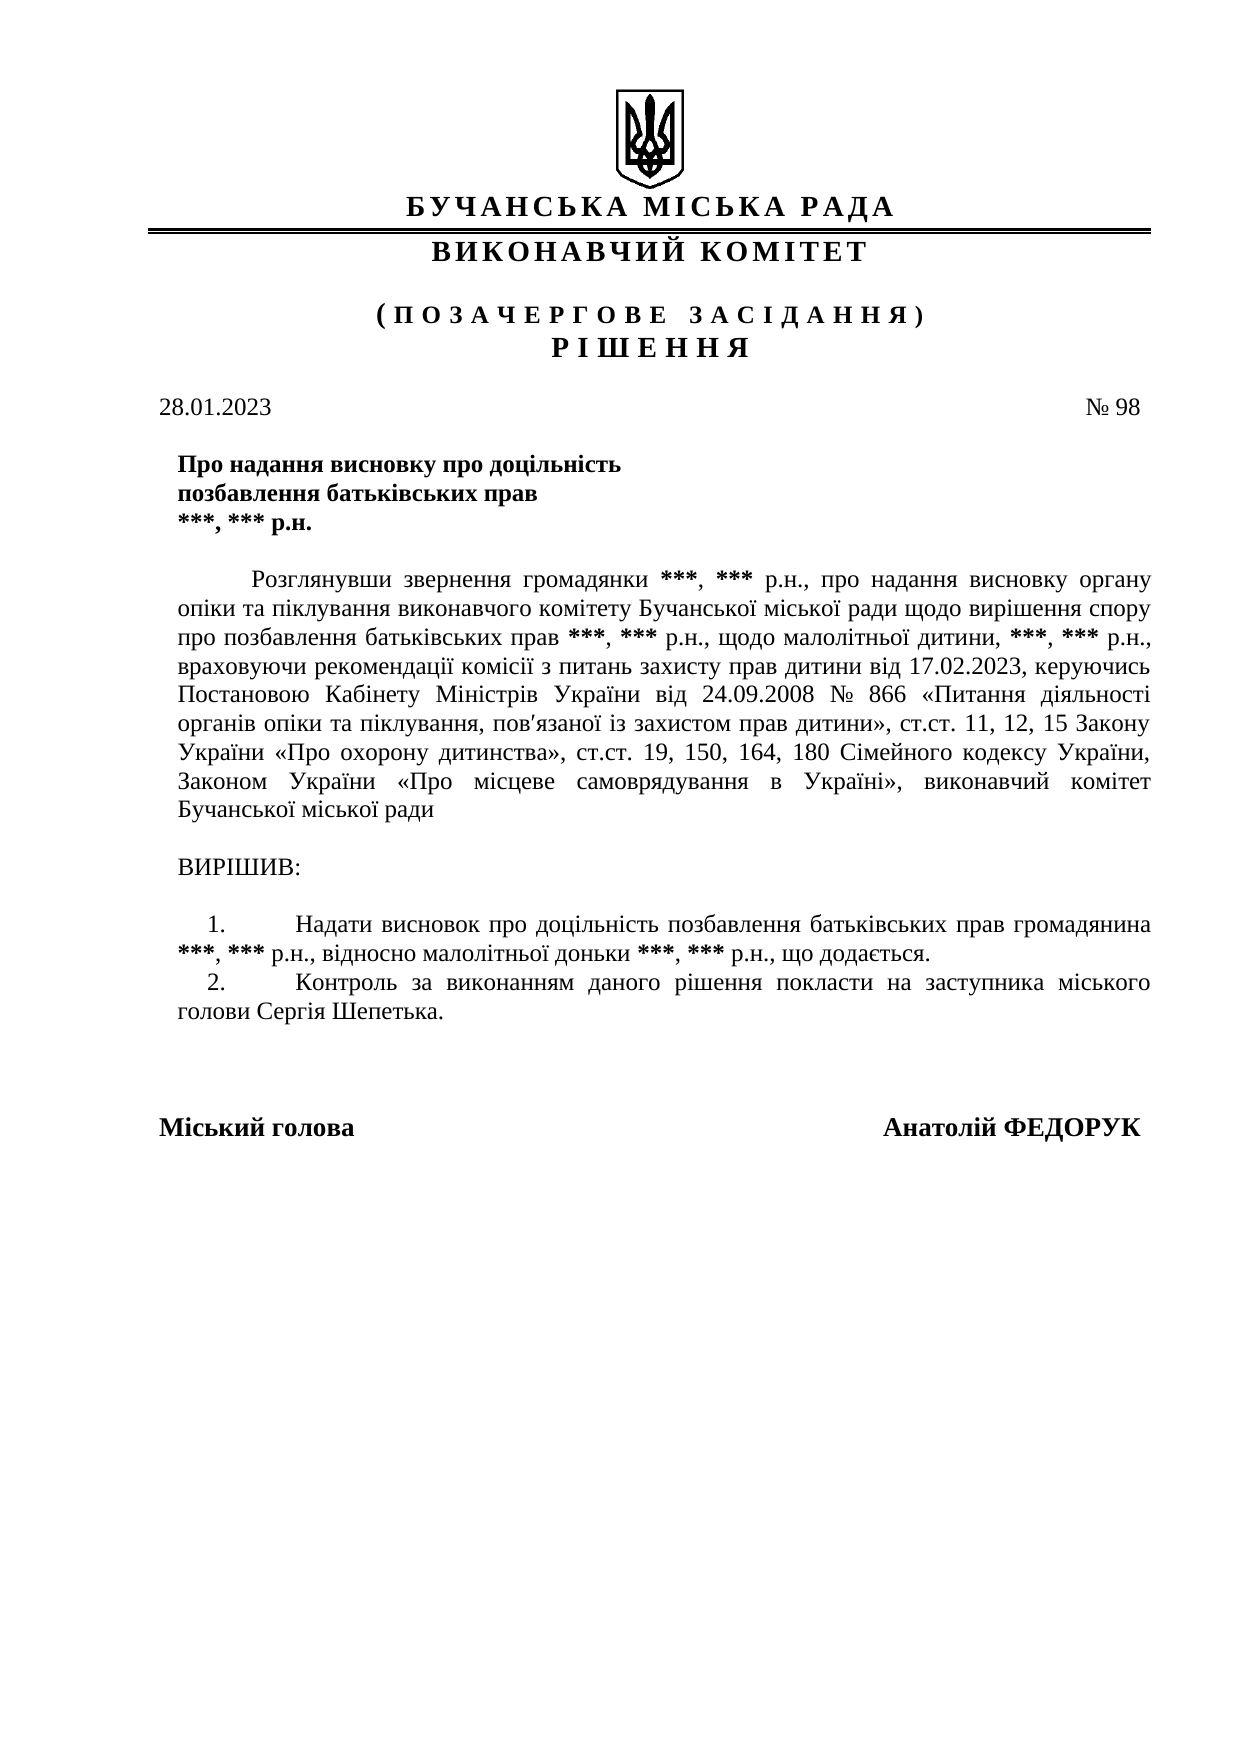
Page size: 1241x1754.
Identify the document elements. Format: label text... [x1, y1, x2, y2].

table_header ВИКОНАВЧИЙ КОМІТЕТ [148, 234, 1151, 296]
text 2. Контроль за виконанням даного рішення покласти на заступника міського голови Сергія Шепетька. [177, 967, 1152, 1024]
table_header Міський голова [148, 1111, 649, 1142]
text РІШЕННЯ [148, 330, 1152, 363]
text (ПОЗАЧЕРГОВЕ ЗАСІДАННЯ) [148, 296, 1152, 330]
table_header Анатолій ФЕДОРУК [649, 1111, 1152, 1142]
table_header № 98 [651, 392, 1152, 421]
picture [614, 88, 685, 189]
table_header 28.01.2023 [148, 392, 651, 421]
text Про надання висновку про доцільність [177, 449, 797, 478]
text БУЧАНСЬКА МІСЬКА РАДА [148, 189, 1152, 223]
text позбавлення батьківських прав [177, 478, 797, 507]
text ***, *** р.н. [177, 507, 797, 536]
text Розглянувши звернення громадянки ***, *** р.н., про надання висновку органу опіки та піклування виконавчого комітету Бучанської міської ради щодо вирішення спору про позбавлення батьківських прав ***, *** р.н., щодо малолітньої дитини, ***, *** р.н., враховуючи рекомендації комісії з питань захисту прав дитини від 17.02.2023, керуючись Постановою Кабінету Міністрів України від 24.09.2008 № 866 «Питання діяльності органів опіки та піклування, пов′язаної із захистом прав дитини», ст.ст. 11, 12, 15 Закону України «Про охорону дитинства», ст.ст. 19, 150, 164, 180 Сімейного кодексу України, Законом України «Про місцеве самоврядування в Україні», виконавчий комітет Бучанської міської ради [177, 564, 1152, 823]
text ВИРІШИВ: [177, 852, 1152, 881]
text 1. Надати висновок про доцільність позбавлення батьківських прав громадянина ***, *** р.н., відносно малолітньої доньки ***, *** р.н., що додається. [177, 909, 1152, 967]
